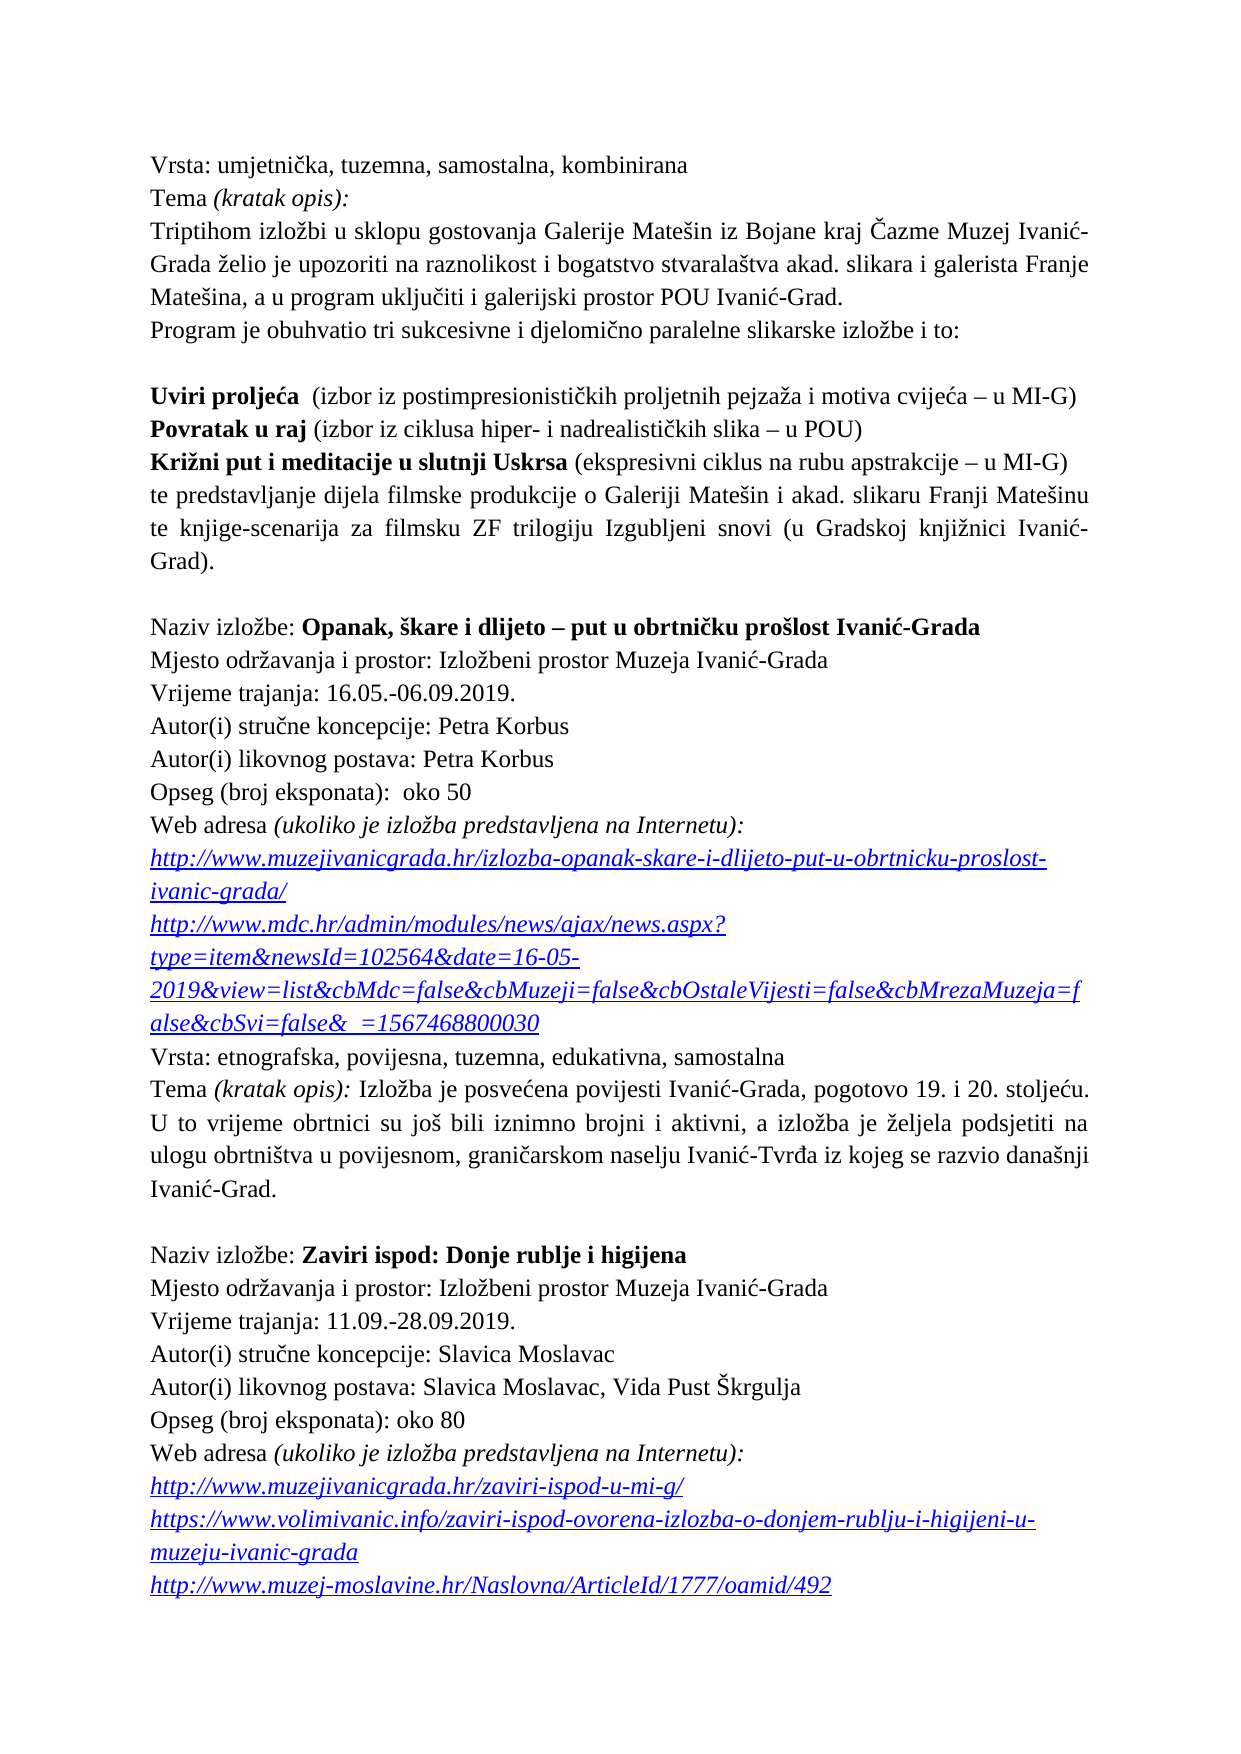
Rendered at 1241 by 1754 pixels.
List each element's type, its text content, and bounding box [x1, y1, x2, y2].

text Tema (kratak opis): Izložba je posvećena povijesti Ivanić-Grada, pogotovo 19. i 20. stoljeću. U to vrijeme obrtnici su još bili iznimno brojni i aktivni, a izložba je željela podsjetiti na ulogu obrtništva u povijesnom, graničarskom naselju Ivanić-Tvrđa iz kojeg se razvio današnji Ivanić-Grad. [150, 1074, 1090, 1202]
text Naziv izložbe: Opanak, škare i dlijeto – put u obrtničku prošlost Ivanić-Grada [150, 612, 1090, 641]
text Mjesto održavanja i prostor: Izložbeni prostor Muzeja Ivanić-Grada [150, 1273, 1090, 1301]
text Vrijeme trajanja: 11.09.-28.09.2019. [150, 1306, 1090, 1334]
text Triptihom izložbi u sklopu gostovanja Galerije Matešin iz Bojane kraj Čazme Muzej Ivanić-Grada želio je upozoriti na raznolikost i bogatstvo stvaralaštva akad. slikara i galerista Franje Matešina, a u program uključiti i galerijski prostor POU Ivanić-Grad. [150, 216, 1090, 311]
text Naziv izložbe: Zaviri ispod: Donje rublje i higijena [150, 1240, 1090, 1268]
text Vrijeme trajanja: 16.05.-06.09.2019. [150, 678, 1090, 707]
text Vrsta: umjetnička, tuzemna, samostalna, kombinirana [150, 150, 1090, 179]
text Web adresa (ukoliko je izložba predstavljena na Internetu): [150, 810, 1090, 839]
text https://www.volimivanic.info/zaviri-ispod-ovorena-izlozba-o-donjem-rublju-i-higijeni-u-muzeju-ivanic-grada [150, 1504, 1090, 1566]
text te predstavljanje dijela filmske produkcije o Galeriji Matešin i akad. slikaru Franji Matešinu te knjige-scenarija za filmsku ZF trilogiju Izgubljeni snovi (u Gradskoj knjižnici Ivanić-Grad). [150, 480, 1090, 575]
text Opseg (broj eksponata): oko 50 [150, 777, 1090, 806]
text Križni put i meditacije u slutnji Uskrsa (ekspresivni ciklus na rubu apstrakcije – u MI-G) [150, 447, 1090, 476]
text Vrsta: etnografska, povijesna, tuzemna, edukativna, samostalna [150, 1042, 1090, 1070]
text http://www.muzej-moslavine.hr/Naslovna/ArticleId/1777/oamid/492 [150, 1570, 1090, 1599]
text Autor(i) stručne koncepcije: Slavica Moslavac [150, 1339, 1090, 1367]
text Povratak u raj (izbor iz ciklusa hiper- i nadrealističkih slika – u POU) [150, 414, 1090, 443]
text Autor(i) likovnog postava: Petra Korbus [150, 744, 1090, 773]
text Autor(i) stručne koncepcije: Petra Korbus [150, 711, 1090, 740]
text Web adresa (ukoliko je izložba predstavljena na Internetu): [150, 1438, 1090, 1467]
text Opseg (broj eksponata): oko 80 [150, 1405, 1090, 1433]
text Tema (kratak opis): [150, 183, 1090, 212]
text Mjesto održavanja i prostor: Izložbeni prostor Muzeja Ivanić-Grada [150, 645, 1090, 674]
text Autor(i) likovnog postava: Slavica Moslavac, Vida Pust Škrgulja [150, 1372, 1090, 1401]
text http://www.muzejivanicgrada.hr/izlozba-opanak-skare-i-dlijeto-put-u-obrtnicku-proslost-ivanic-grada/ [150, 843, 1090, 905]
text http://www.muzejivanicgrada.hr/zaviri-ispod-u-mi-g/ [150, 1471, 1090, 1499]
text Uviri proljeća (izbor iz postimpresionističkih proljetnih pejzaža i motiva cvijeća – u MI-G) [150, 381, 1090, 410]
text Program je obuhvatio tri sukcesivne i djelomično paralelne slikarske izložbe i to: [150, 315, 1090, 344]
text http://www.mdc.hr/admin/modules/news/ajax/news.aspx?type=item&newsId=102564&date=16-05-2019&view=list&cbMdc=false&cbMuzeji=false&cbOstaleVijesti=false&cbMrezaMuzeja=false&cbSvi=false&_=1567468800030 [150, 909, 1090, 1037]
